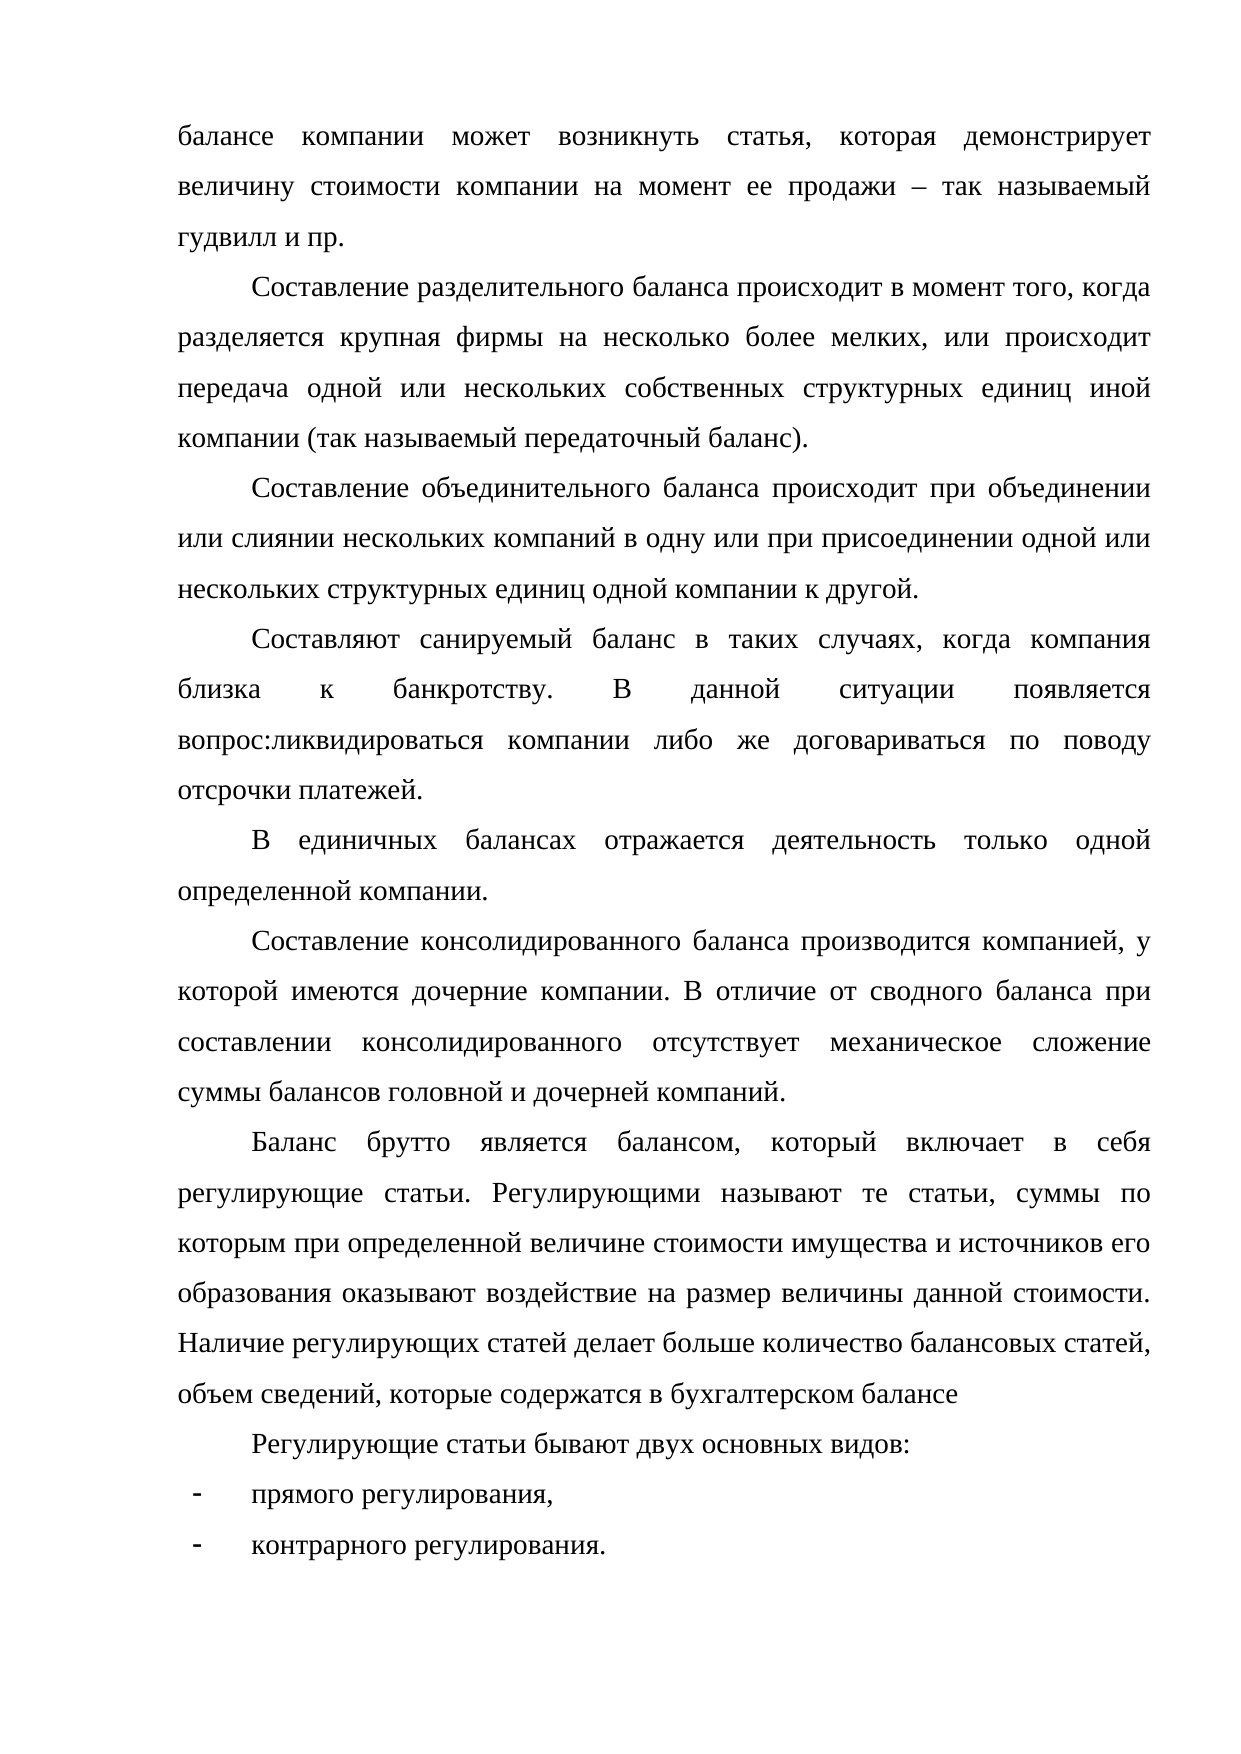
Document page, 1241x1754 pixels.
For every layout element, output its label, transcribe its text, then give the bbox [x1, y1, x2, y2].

text Баланс брутто является балансом, который включает в себя регулирующие статьи. Регулирующими называют те статьи, суммы по которым при определенной величине стоимости имущества и источников его образования оказывают воздействие на размер величины данной стоимости. Наличие регулирующих статей делает больше количество балансовых статей, объем сведений, которые содержатся в бухгалтерском балансе [177, 1124, 1152, 1409]
text Составляют санируемый баланс в таких случаях, когда компания близка к банкротству. В данной ситуации появляется вопрос:ликвидироваться компании либо же договариваться по поводу отсрочки платежей. [177, 621, 1152, 806]
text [177, 118, 1152, 252]
text Составление консолидированного баланса производится компанией, у которой имеются дочерние компании. В отличие от сводного баланса при составлении консолидированного отсутствует механическое сложение суммы балансов головной и дочерней компаний. [177, 923, 1152, 1108]
list контрарного регулирования. [192, 1527, 1152, 1561]
list прямого регулирования, [192, 1477, 1152, 1510]
text Составление разделительного баланса происходит в момент того, когда разделяется крупная фирмы на несколько более мелких, или происходит передача одной или нескольких собственных структурных единиц иной компании (так называемый передаточный баланс). [177, 269, 1152, 453]
text Составление объединительного баланса происходит при объединении или слиянии нескольких компаний в одну или при присоединении одной или нескольких структурных единиц одной компании к другой. [177, 470, 1152, 604]
text Регулирующие статьи бывают двух основных видов: [177, 1426, 1152, 1460]
text В единичных балансах отражается деятельность только одной определенной компании. [177, 822, 1152, 906]
